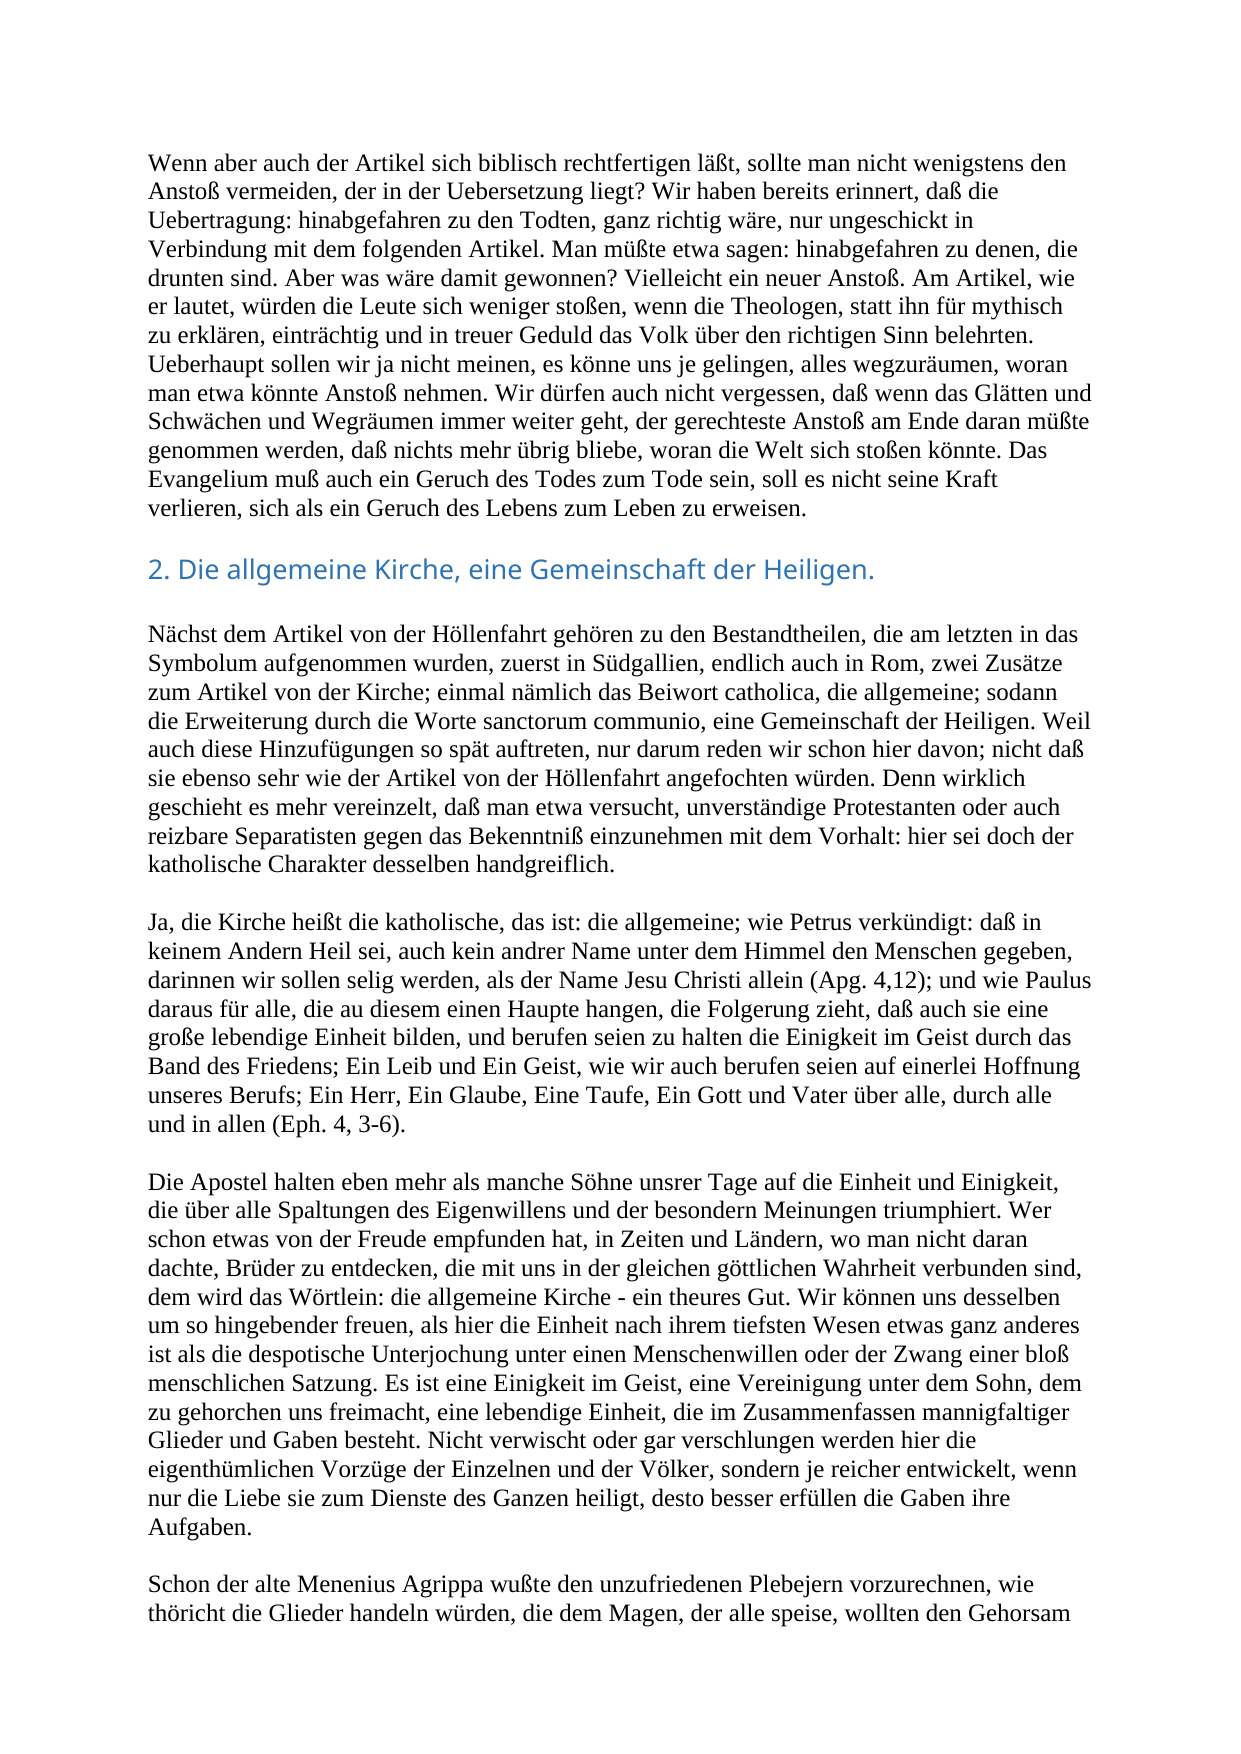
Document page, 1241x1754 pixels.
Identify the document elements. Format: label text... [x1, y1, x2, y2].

subtitle 2. Die allgemeine Kirche, eine Gemeinschaft der Heiligen. [148, 551, 1093, 587]
text Wenn aber auch der Artikel sich biblisch rechtfertigen läßt, sollte man nicht wenigstens den Anstoß vermeiden, der in der Uebersetzung liegt? Wir haben bereits erinnert, daß die Uebertragung: hinabgefahren zu den Todten, ganz richtig wäre, nur ungeschickt in Verbindung mit dem folgenden Artikel. Man müßte etwa sagen: hinabgefahren zu denen, die drunten sind. Aber was wäre damit gewonnen? Vielleicht ein neuer Anstoß. Am Artikel, wie er lautet, würden die Leute sich weniger stoßen, wenn die Theologen, statt ihn für mythisch zu erklären, einträchtig und in treuer Geduld das Volk über den richtigen Sinn belehrten. Ueberhaupt sollen wir ja nicht meinen, es könne uns je gelingen, alles wegzuräumen, woran man etwa könnte Anstoß nehmen. Wir dürfen auch nicht vergessen, daß wenn das Glätten und Schwächen und Wegräumen immer weiter geht, der gerechteste Anstoß am Ende daran müßte genommen werden, daß nichts mehr übrig bliebe, woran die Welt sich stoßen könnte. Das Evangelium muß auch ein Geruch des Todes zum Tode sein, soll es nicht seine Kraft verlieren, sich als ein Geruch des Lebens zum Leben zu erweisen. [148, 148, 1093, 521]
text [148, 1569, 1093, 1627]
text Nächst dem Artikel von der Höllenfahrt gehören zu den Bestandtheilen, die am letzten in das Symbolum aufgenommen wurden, zuerst in Südgallien, endlich auch in Rom, zwei Zusätze zum Artikel von der Kirche; einmal nämlich das Beiwort catholica, die allgemeine; sodann die Erweiterung durch die Worte sanctorum communio, eine Gemeinschaft der Heiligen. Weil auch diese Hinzufügungen so spät auftreten, nur darum reden wir schon hier davon; nicht daß sie ebenso sehr wie der Artikel von der Höllenfahrt angefochten würden. Denn wirklich geschieht es mehr vereinzelt, daß man etwa versucht, unverständige Protestanten oder auch reizbare Separatisten gegen das Bekenntniß einzunehmen mit dem Vorhalt: hier sei doch der katholische Charakter desselben handgreiflich. [148, 619, 1093, 878]
text Die Apostel halten eben mehr als manche Söhne unsrer Tage auf die Einheit und Einigkeit, die über alle Spaltungen des Eigenwillens und der besondern Meinungen triumphiert. Wer schon etwas von der Freude empfunden hat, in Zeiten und Ländern, wo man nicht daran dachte, Brüder zu entdecken, die mit uns in der gleichen göttlichen Wahrheit verbunden sind, dem wird das Wörtlein: die allgemeine Kirche - ein theures Gut. Wir können uns desselben um so hingebender freuen, als hier die Einheit nach ihrem tiefsten Wesen etwas ganz anderes ist als die despotische Unterjochung unter einen Menschenwillen oder der Zwang einer bloß menschlichen Satzung. Es ist eine Einigkeit im Geist, eine Vereinigung unter dem Sohn, dem zu gehorchen uns freimacht, eine lebendige Einheit, die im Zusammenfassen mannigfaltiger Glieder und Gaben besteht. Nicht verwischt oder gar verschlungen werden hier die eigenthümlichen Vorzüge der Einzelnen und der Völker, sondern je reicher entwickelt, wenn nur die Liebe sie zum Dienste des Ganzen heiligt, desto besser erfüllen die Gaben ihre Aufgaben. [148, 1167, 1093, 1540]
text Ja, die Kirche heißt die katholische, das ist: die allgemeine; wie Petrus verkündigt: daß in keinem Andern Heil sei, auch kein andrer Name unter dem Himmel den Menschen gegeben, darinnen wir sollen selig werden, als der Name Jesu Christi allein (Apg. 4,12); und wie Paulus daraus für alle, die au diesem einen Haupte hangen, die Folgerung zieht, daß auch sie eine große lebendige Einheit bilden, und berufen seien zu halten die Einigkeit im Geist durch das Band des Friedens; Ein Leib und Ein Geist, wie wir auch berufen seien auf einerlei Hoffnung unseres Berufs; Ein Herr, Ein Glaube, Eine Taufe, Ein Gott und Vater über alle, durch alle und in allen (Eph. 4, 3-6). [148, 907, 1093, 1137]
